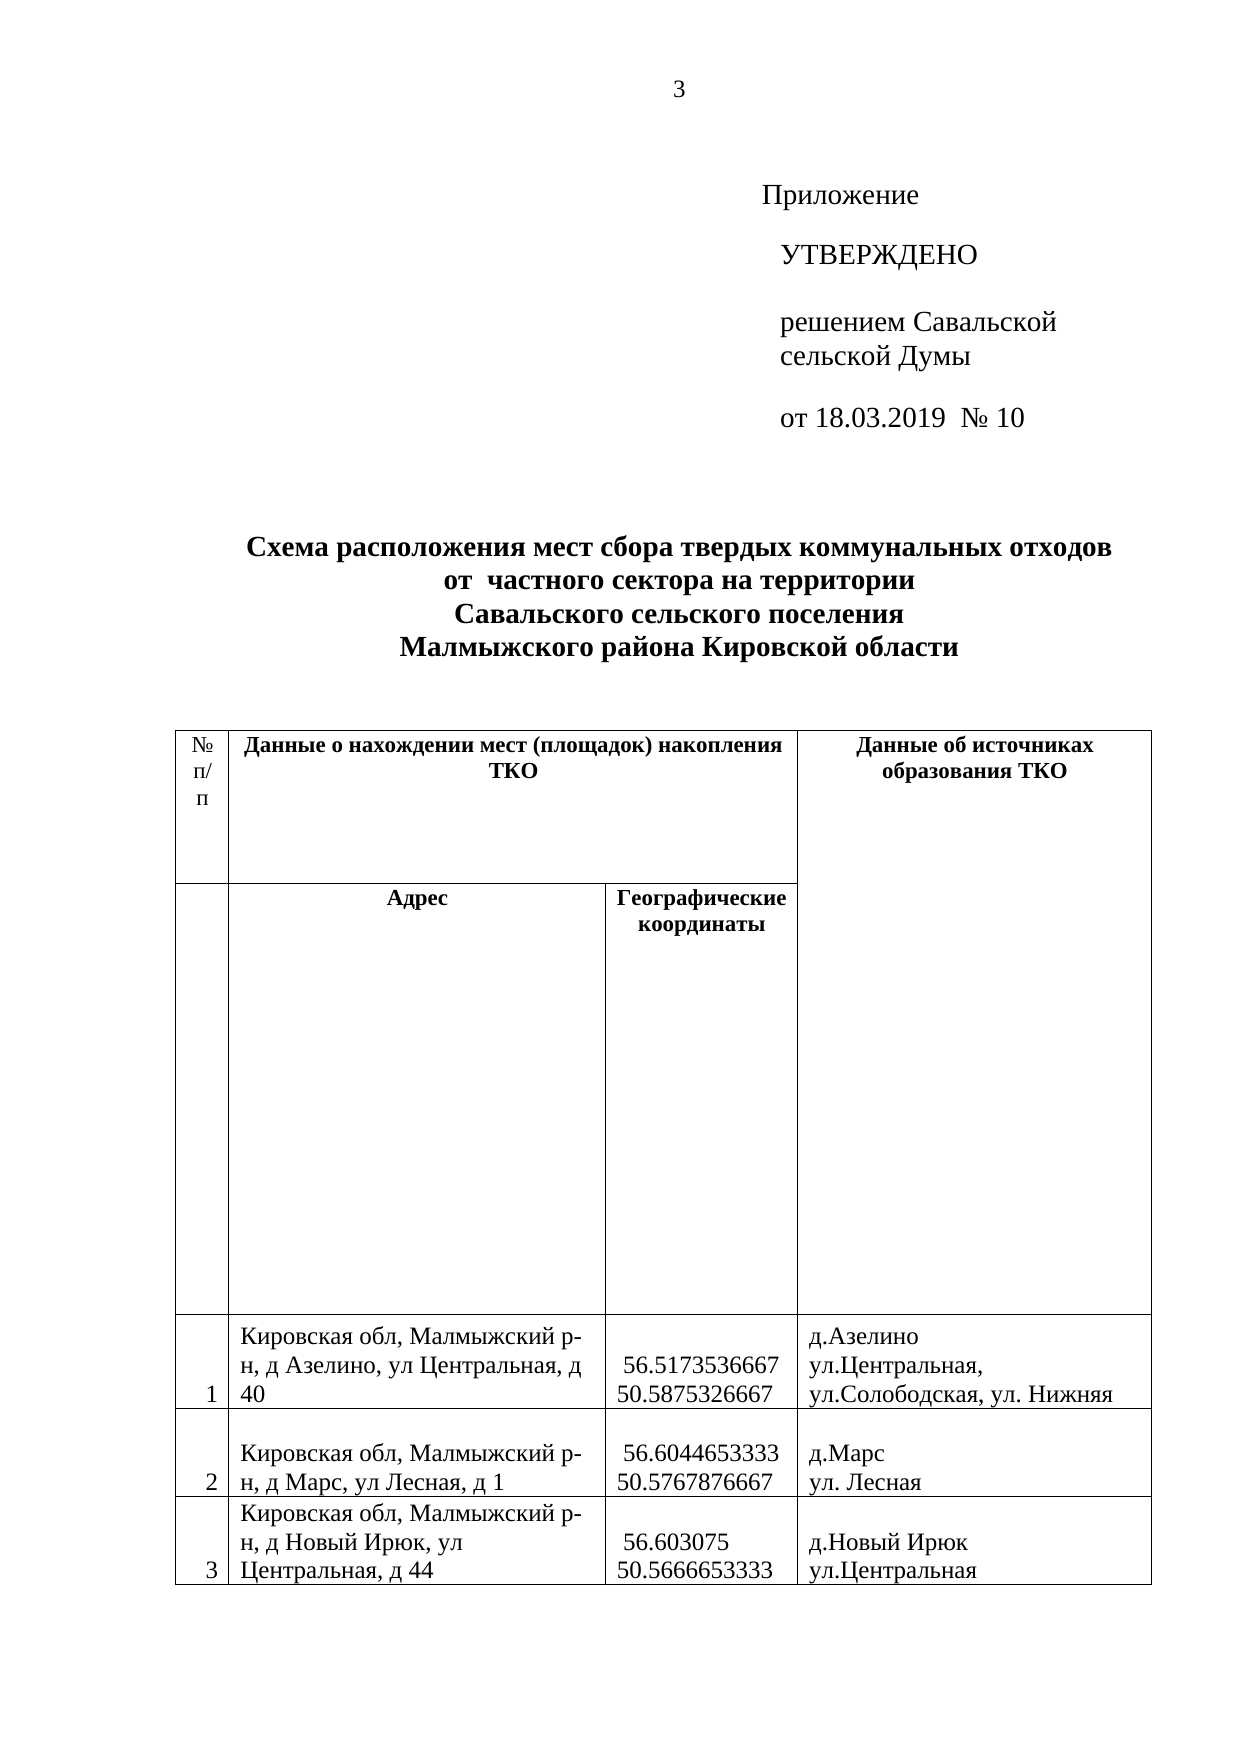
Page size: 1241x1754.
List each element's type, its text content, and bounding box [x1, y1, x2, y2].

table_header УТВЕРЖДЕНО решением Савальской сельской Думы от 18.03.2019 № 10 [769, 237, 1173, 462]
text от частного сектора на территории [177, 562, 1181, 596]
table_cell Кировская обл, Малмыжский р-н, д Азелино, ул Центральная, д 40 [229, 1315, 605, 1407]
table_header № п/п [176, 731, 228, 883]
table_cell Географические координаты [606, 884, 797, 1314]
table_cell д.Азелино ул.Центральная, ул.Солободская, ул. Нижняя [798, 1315, 1151, 1407]
table_cell д.Новый Ирюк ул.Центральная [798, 1497, 1151, 1584]
table_cell 56.603075 50.5666653333 [606, 1497, 797, 1584]
table_cell Кировская обл, Малмыжский р-н, д Марс, ул Лесная, д 1 [229, 1409, 605, 1496]
text Приложение [177, 177, 1181, 211]
text Малмыжского района Кировской области [177, 629, 1181, 663]
table_cell 3 [176, 1497, 228, 1584]
table_cell 56.5173536667 50.5875326667 [606, 1315, 797, 1407]
table_cell Кировская обл, Малмыжский р-н, д Новый Ирюк, ул Центральная, д 44 [229, 1497, 605, 1584]
table_cell [176, 884, 228, 1314]
table_header Данные об источниках образования ТКО [798, 731, 1151, 1314]
text Схема расположения мест сбора твердых коммунальных отходов [177, 529, 1181, 562]
text Савальского сельского поселения [177, 596, 1181, 629]
table_cell 2 [176, 1409, 228, 1496]
table_cell д.Марс ул. Лесная [798, 1409, 1151, 1496]
table_cell 1 [176, 1315, 228, 1407]
table_cell 56.6044653333 50.5767876667 [606, 1409, 797, 1496]
table_header Данные о нахождении мест (площадок) накопления ТКО [229, 731, 797, 883]
table_cell Адрес [229, 884, 605, 1314]
